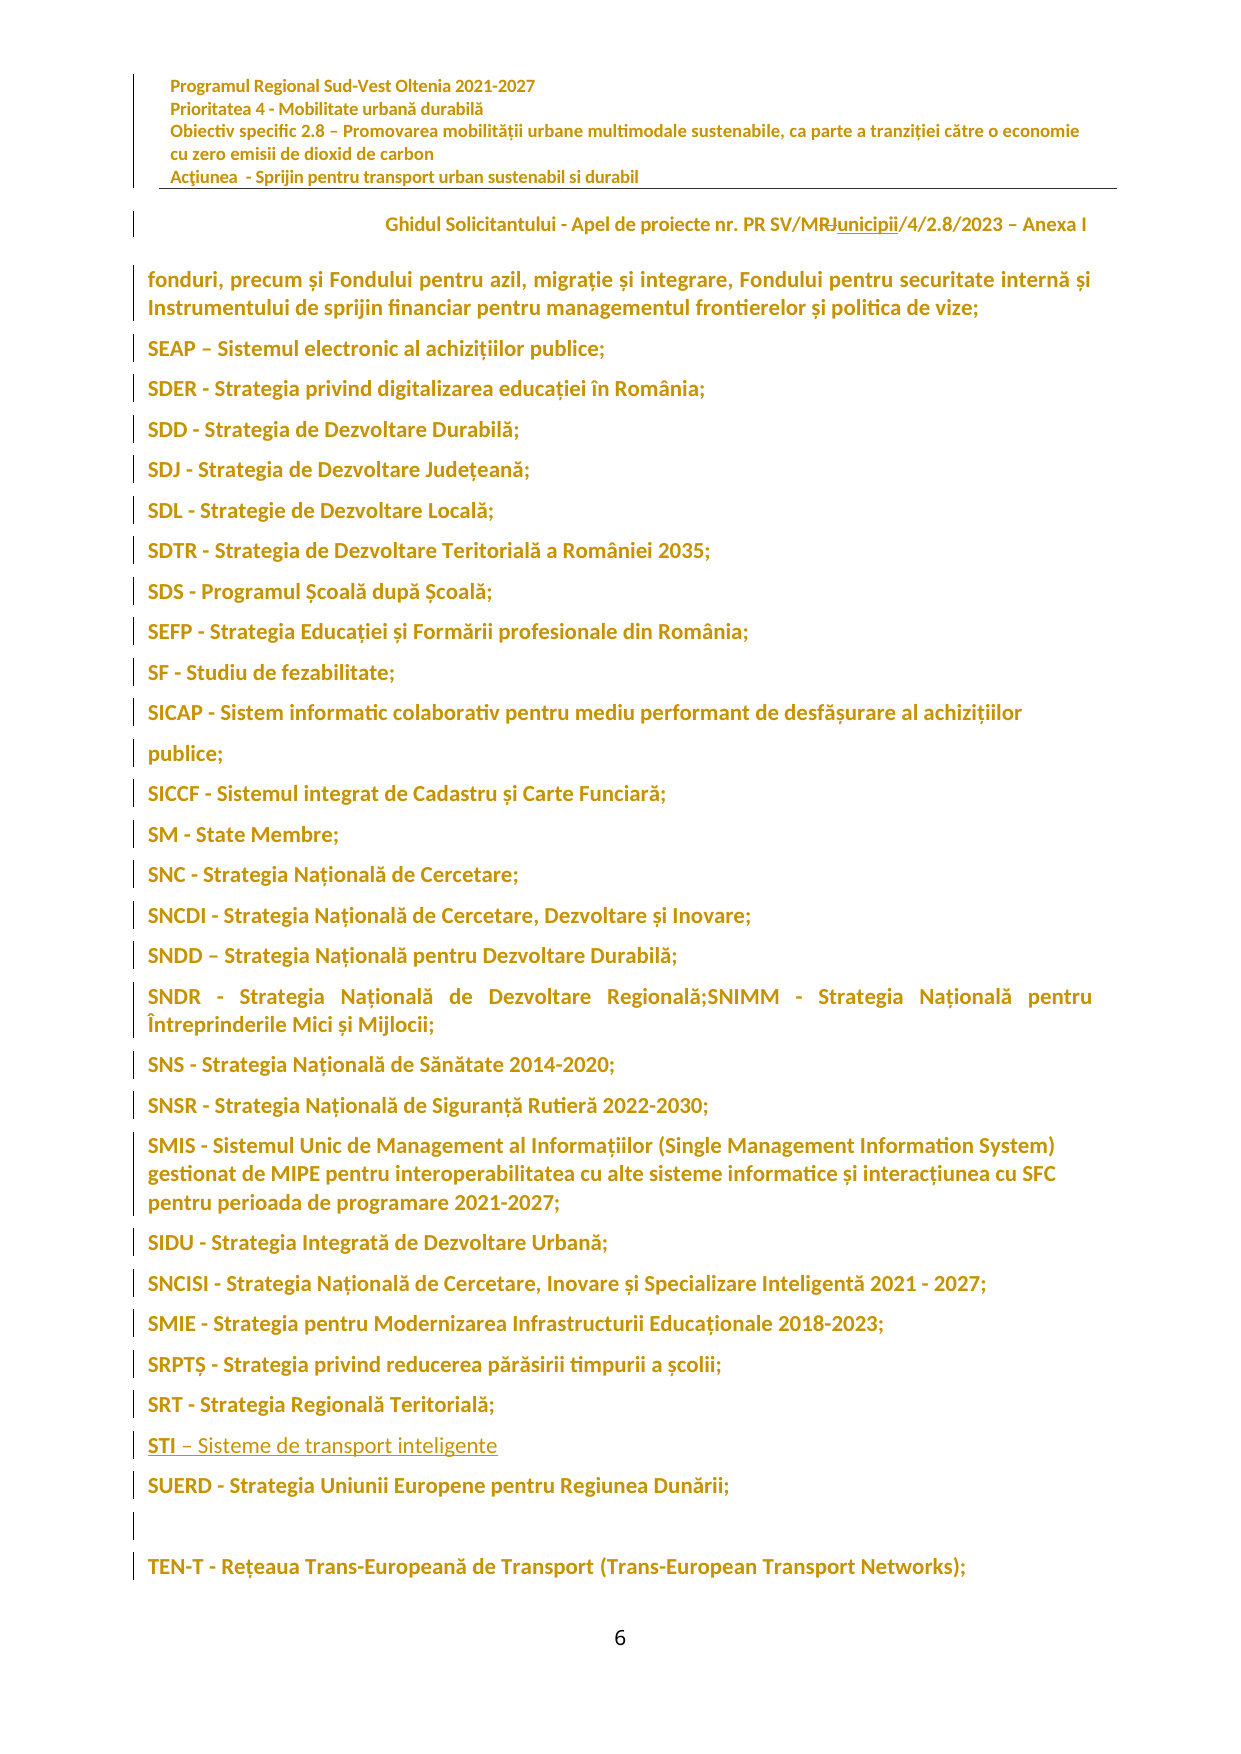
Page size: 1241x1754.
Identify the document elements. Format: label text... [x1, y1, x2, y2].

text SUERD - Strategia Uniunii Europene pentru Regiunea Dunării; [148, 1471, 1093, 1499]
text SICAP - Sistem informatic colaborativ pentru mediu performant de desfășurare al achizițiilor [148, 698, 1093, 726]
text SM - State Membre; [148, 820, 1093, 848]
text TEN-T - Rețeaua Trans-Europeană de Transport (Trans-European Transport Networks); [148, 1552, 1093, 1580]
text SNCDI - Strategia Naţională de Cercetare, Dezvoltare şi Inovare; [148, 901, 1093, 929]
text SNCISI - Strategia Națională de Cercetare, Inovare și Specializare Inteligentă 2021 - 2027; [148, 1269, 1093, 1297]
text SMIS - Sistemul Unic de Management al Informaţiilor (Single Management Information System) [148, 1132, 1093, 1159]
text SRPTȘ - Strategia privind reducerea părăsirii timpurii a școlii; [148, 1350, 1093, 1378]
text SNS - Strategia Naţională de Sănătate 2014-2020; [148, 1051, 1093, 1078]
text SNDD – Strategia Națională pentru Dezvoltare Durabilă; [148, 941, 1093, 969]
text SDS - Programul Școală după Școală; [148, 577, 1093, 605]
text SMIE - Strategia pentru Modernizarea Infrastructurii Educaţionale 2018-2023; [148, 1309, 1093, 1337]
text SDTR - Strategia de Dezvoltare Teritorială a României 2035; [148, 536, 1093, 564]
text SNSR - Strategia Națională de Siguranță Rutieră 2022-2030; [148, 1091, 1093, 1119]
text SDER - Strategia privind digitalizarea educației în România; [148, 374, 1093, 402]
text pentru perioada de programare 2021-2027; [148, 1188, 1093, 1216]
text SF - Studiu de fezabilitate; [148, 658, 1093, 686]
text SICCF - Sistemul integrat de Cadastru și Carte Funciară; [148, 779, 1093, 807]
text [148, 265, 1093, 321]
text gestionat de MIPE pentru interoperabilitatea cu alte sisteme informatice și interacțiunea cu SFC [148, 1159, 1093, 1188]
text SRT - Strategia Regională Teritorială; [148, 1390, 1093, 1418]
text SEFP - Strategia Educației și Formării profesionale din România; [148, 617, 1093, 645]
text SEAP – Sistemul electronic al achizițiilor publice; [148, 334, 1093, 362]
text SDJ - Strategia de Dezvoltare Județeană; [148, 455, 1093, 483]
text SDL - Strategie de Dezvoltare Locală; [148, 496, 1093, 524]
text SNC - Strategia Națională de Cercetare; [148, 860, 1093, 888]
text SDD - Strategia de Dezvoltare Durabilă; [148, 415, 1093, 443]
text SIDU - Strategia Integrată de Dezvoltare Urbană; [148, 1228, 1093, 1256]
text publice; [148, 739, 1093, 767]
text SNDR - Strategia Națională de Dezvoltare Regională;SNIMM - Strategia Națională pentru Întreprinderile Mici și Mijlocii; [148, 982, 1093, 1038]
